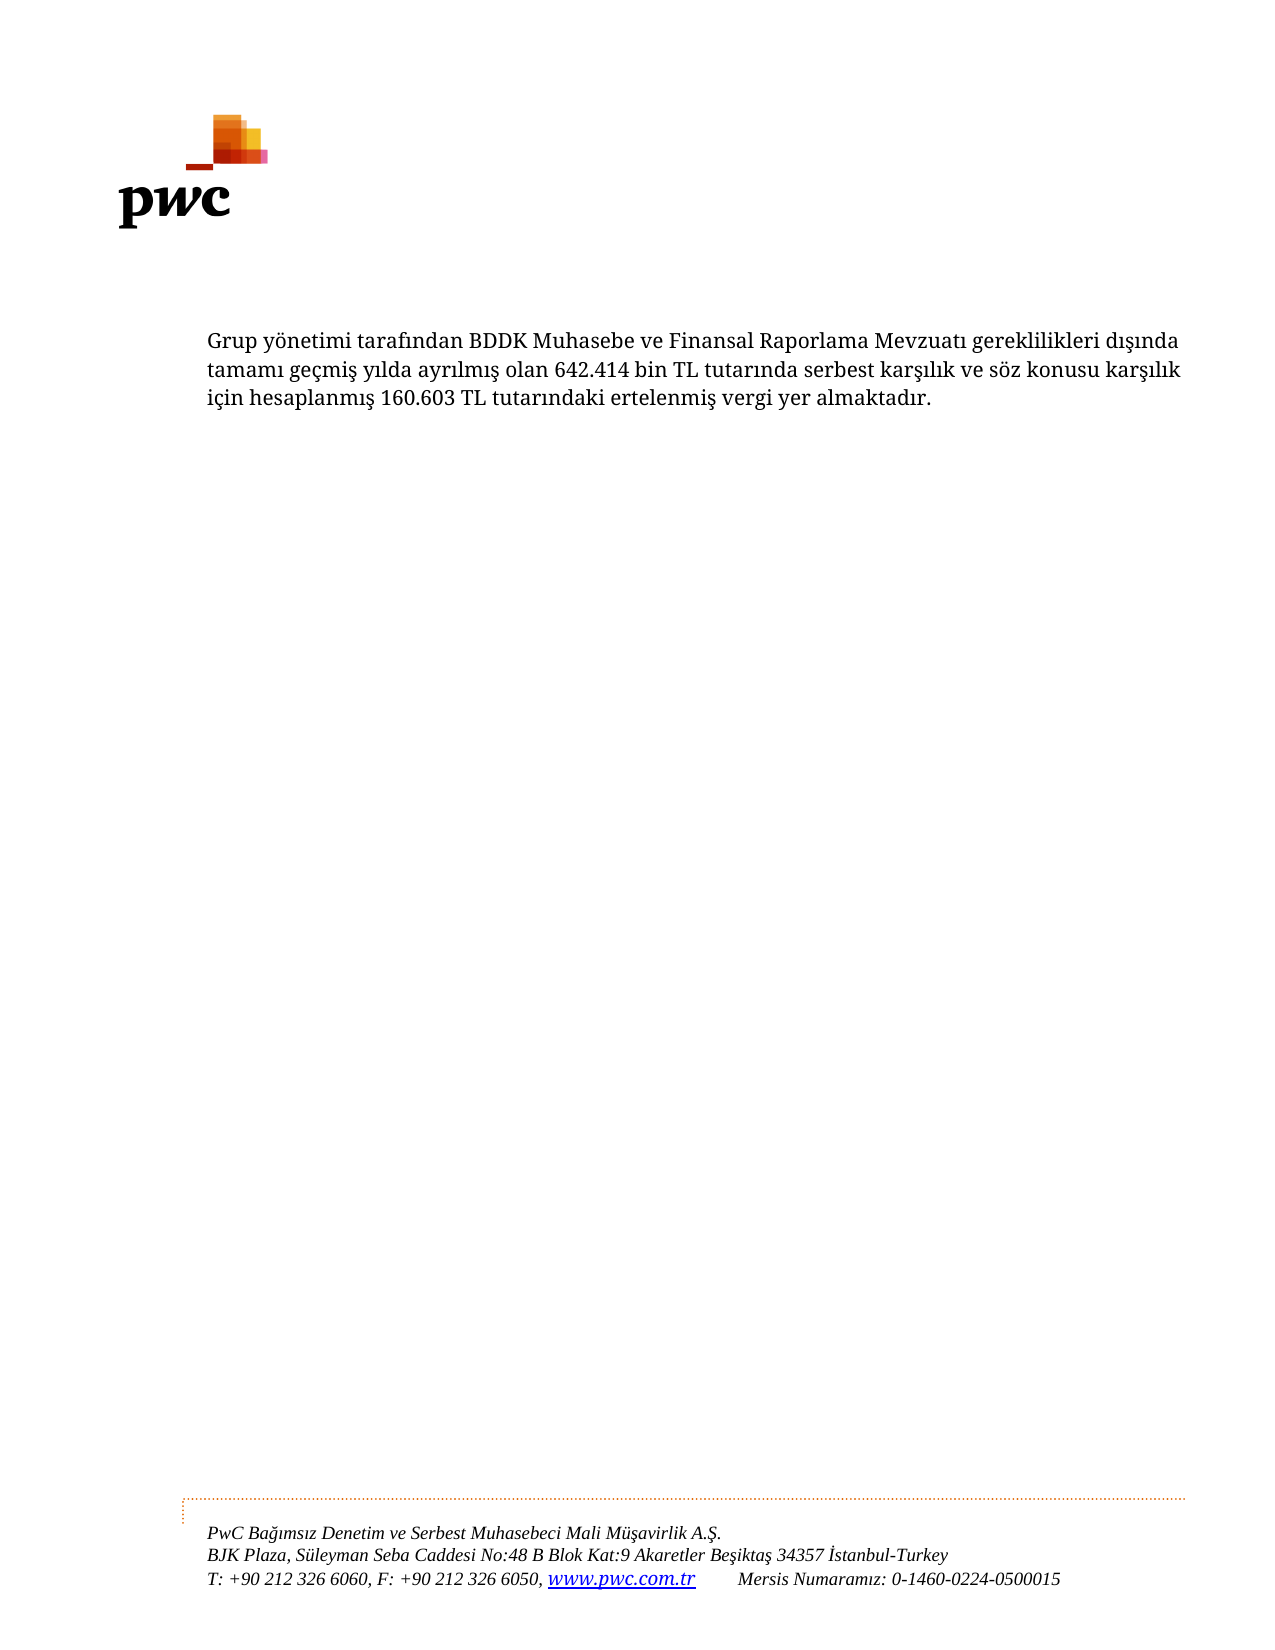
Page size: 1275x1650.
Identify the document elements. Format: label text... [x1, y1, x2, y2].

picture [77, 73, 309, 270]
